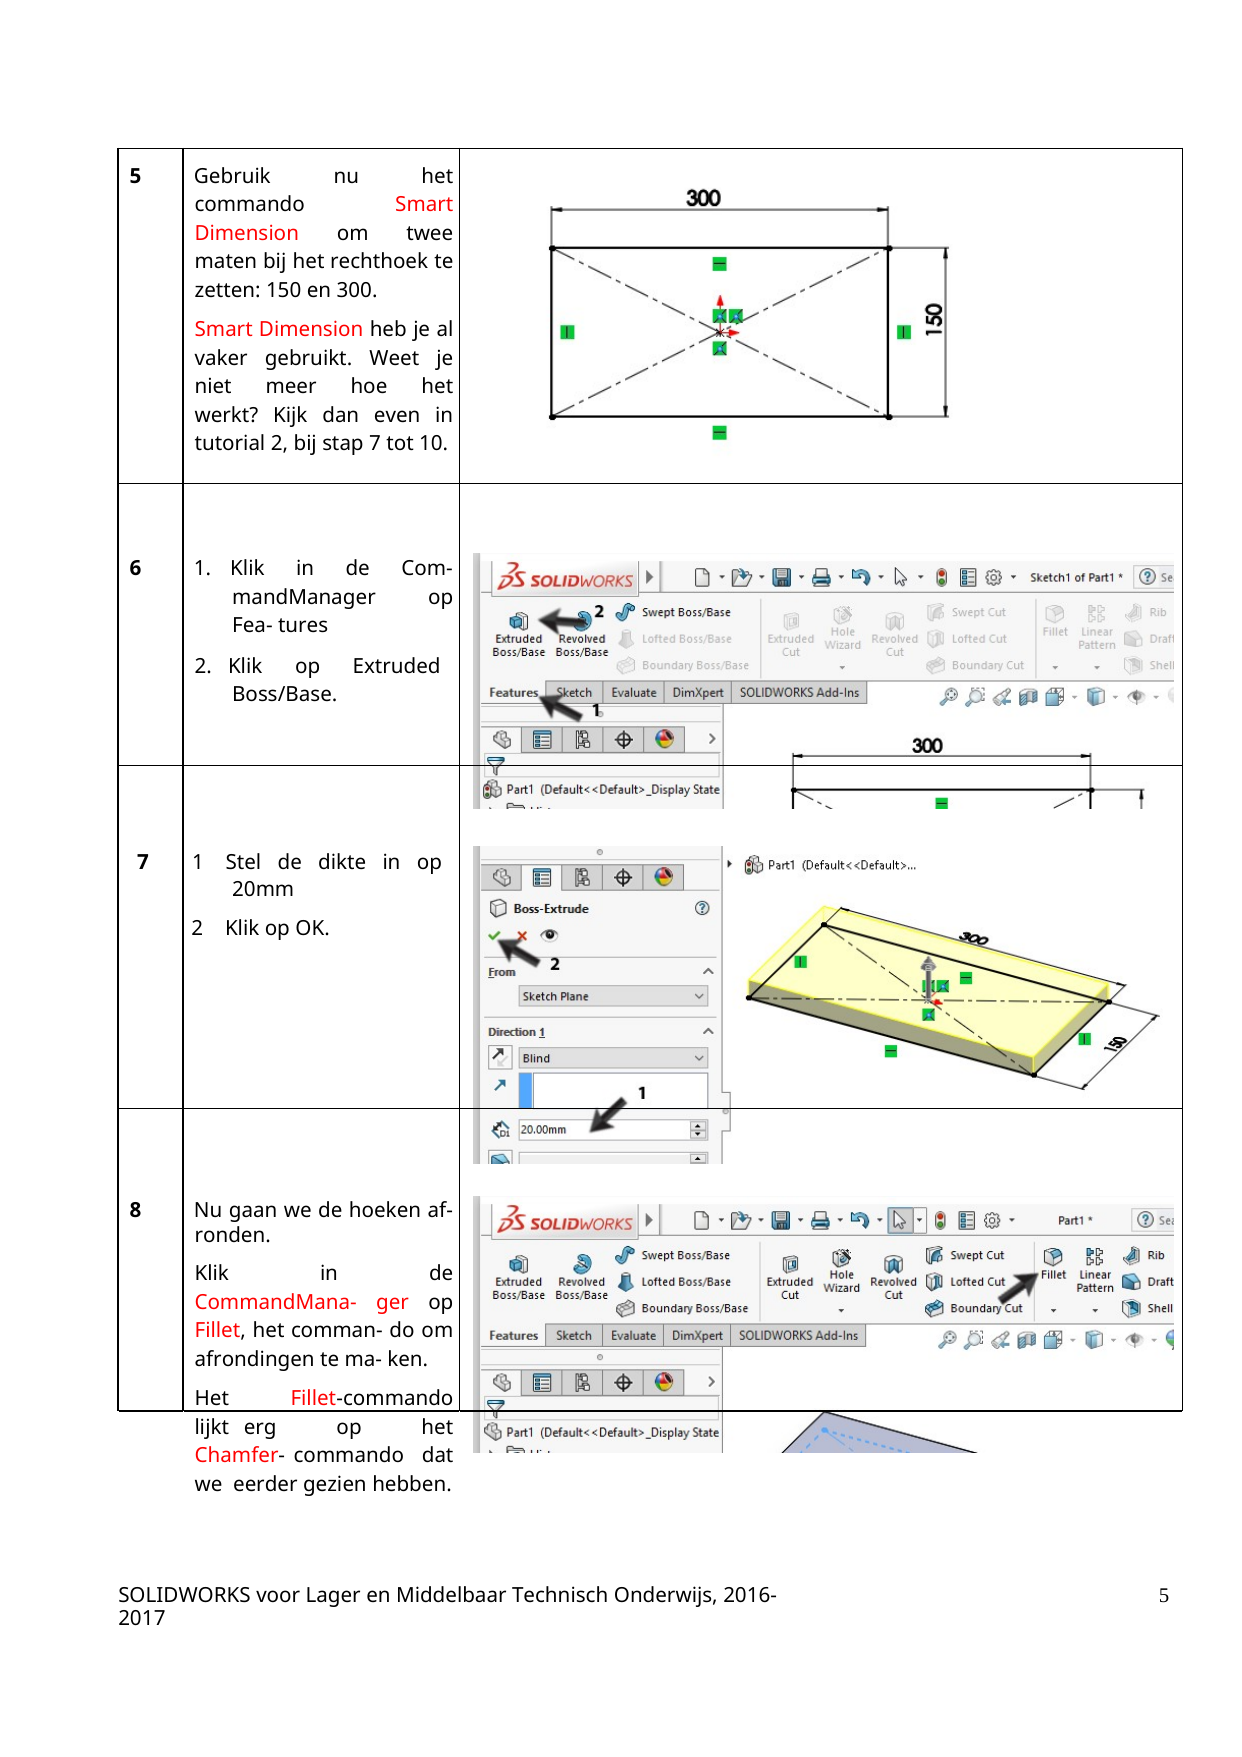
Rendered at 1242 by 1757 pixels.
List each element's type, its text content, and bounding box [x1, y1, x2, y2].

picture [473, 1412, 1174, 1453]
picture [473, 1196, 1174, 1410]
text 20mm [232, 876, 1194, 901]
text Boss/Base. [232, 680, 1194, 705]
text 2. Klik op Extruded [194, 651, 453, 680]
text 2 Klik op OK. [191, 913, 337, 942]
picture [473, 901, 1174, 1108]
picture [473, 1109, 1174, 1164]
text 6 1. Klik in de Com- mandManager op Fea- tures [129, 553, 453, 639]
text 7 1 Stel de dikte in op [126, 847, 453, 876]
text Klik in de CommandMana- ger op Fillet, het comman- do om afrondingen te ma- ken. [194, 1258, 453, 1372]
text 5 Gebruik nu het commando Smart Dimension om twee maten bij het rechthoek te zetten: 150 en 300. [129, 161, 453, 303]
text 8 Nu gaan we de hoeken af- ronden. [129, 1198, 453, 1248]
text Het Fillet-commando lijkt erg op het Chamfer- commando dat we eerder gezien hebben. [194, 1383, 453, 1497]
picture [473, 160, 1175, 471]
picture [473, 846, 1174, 876]
text Smart Dimension heb je al vaker gebruikt. Weet je niet meer hoe het werkt? Kijk dan even in tutorial 2, bij stap 7 tot 10. [194, 314, 453, 457]
picture [473, 705, 1174, 765]
picture [473, 553, 1174, 680]
picture [473, 766, 1174, 809]
